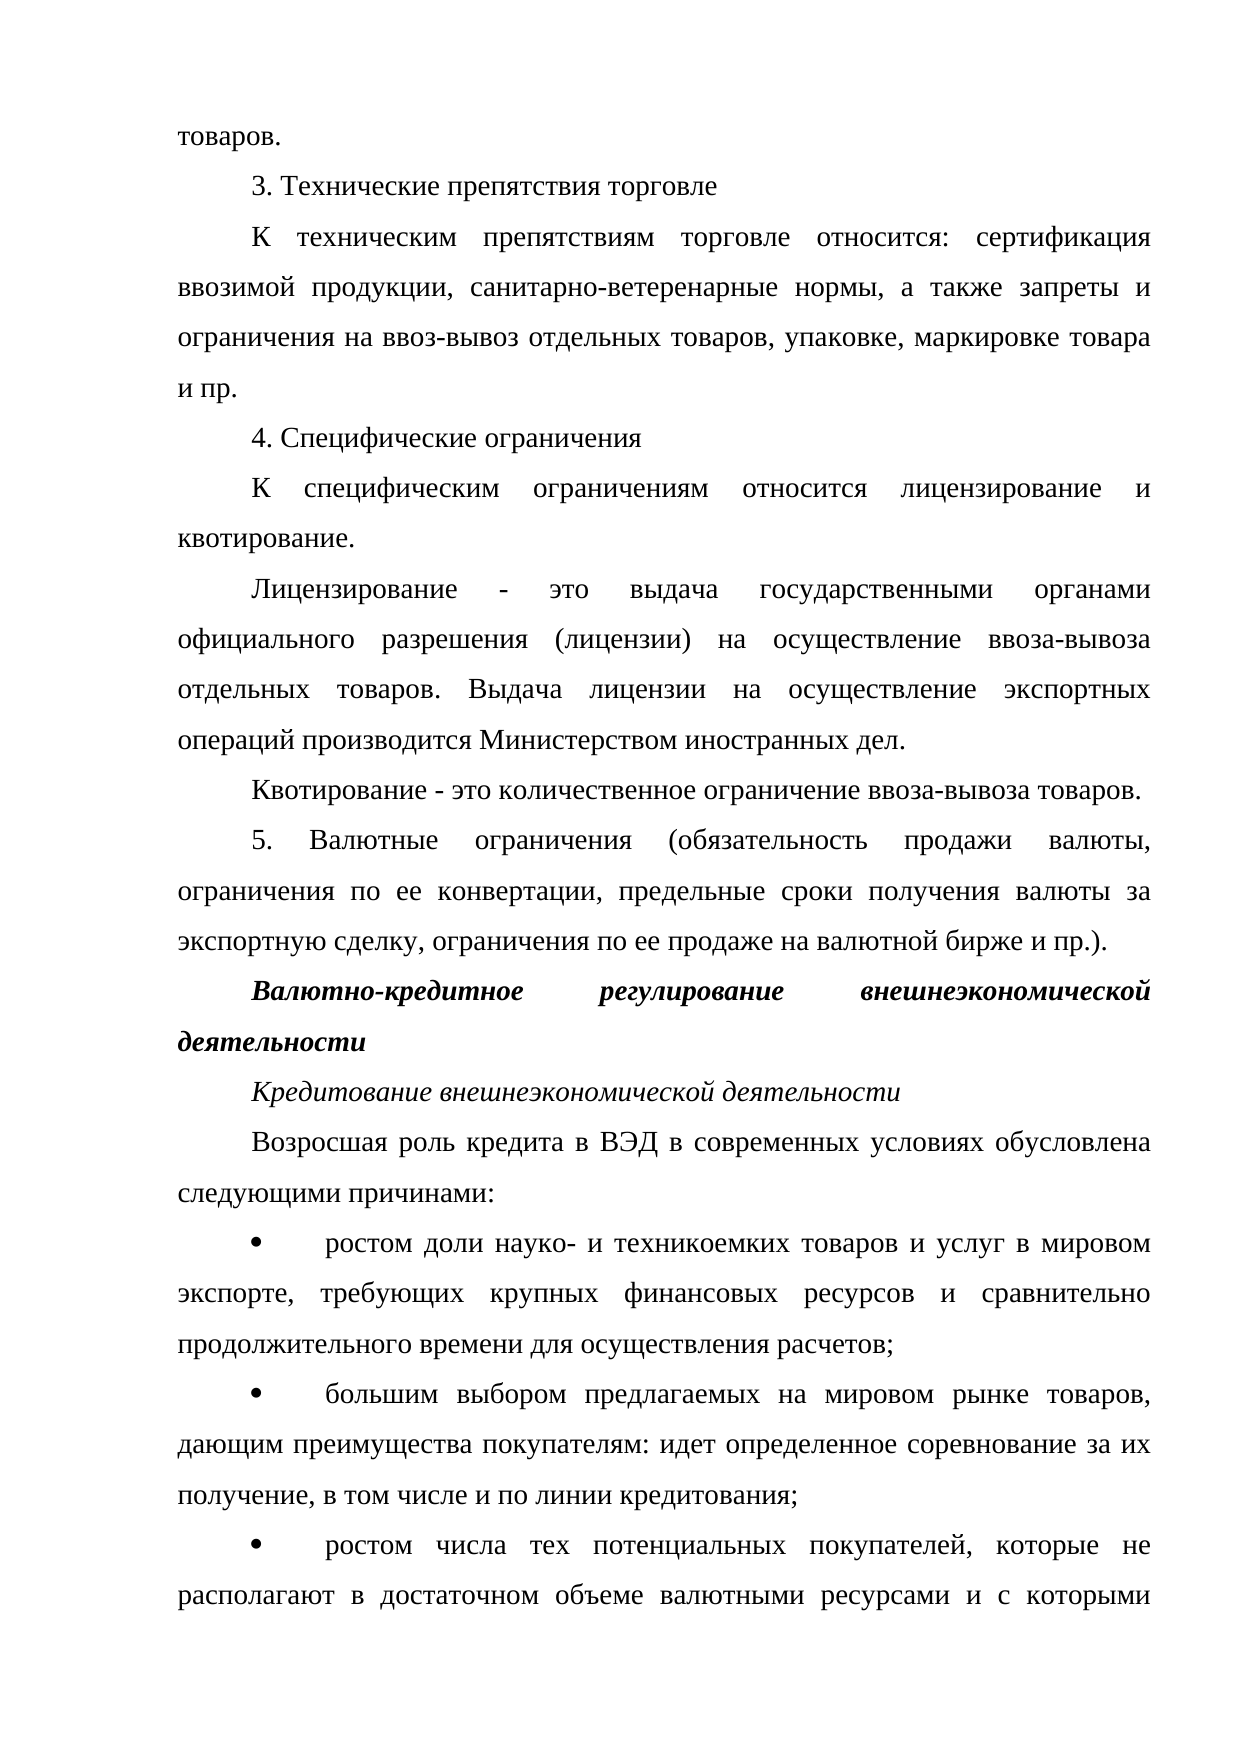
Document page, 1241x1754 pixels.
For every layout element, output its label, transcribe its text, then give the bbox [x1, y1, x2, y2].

text Кредитование внешнеэкономической деятельности [177, 1074, 1152, 1108]
text Квотирование - это количественное ограничение ввоза-вывоза товаров. [177, 772, 1152, 806]
text Возросшая роль кредита в ВЭД в современных условиях обусловлена следующими причинами: [177, 1124, 1152, 1208]
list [177, 1527, 1152, 1611]
text Лицензирование - это выдача государственными органами официального разрешения (лицензии) на осуществление ввоза-вывоза отдельных товаров. Выдача лицензии на осуществление экспортных операций производится Министерством иностранных дел. [177, 571, 1152, 755]
text К техническим препятствиям торговле относится: сертификация ввозимой продукции, санитарно-ветеренарные нормы, а также запреты и ограничения на ввоз-вывоз отдельных товаров, упаковке, маркировке товара и пр. [177, 219, 1152, 403]
text 3. Технические препятствия торговле [177, 168, 1152, 202]
text 4. Специфические ограничения [177, 420, 1152, 453]
list ростом доли науко- и техникоемких товаров и услуг в мировом экспорте, требующих крупных финансовых ресурсов и сравнительно продолжительного времени для осуществления расчетов; [177, 1225, 1152, 1359]
text Валютно-кредитное регулирование внешнеэкономической деятельности [177, 973, 1152, 1057]
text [177, 118, 1152, 152]
list большим выбором предлагаемых на мировом рынке товаров, дающим преимущества покупателям: идет определенное соревнование за их получение, в том числе и по линии кредитования; [177, 1376, 1152, 1510]
text К специфическим ограничениям относится лицензирование и квотирование. [177, 470, 1152, 554]
text 5. Валютные ограничения (обязательность продажи валюты, ограничения по ее конвертации, предельные сроки получения валюты за экспортную сделку, ограничения по ее продаже на валютной бирже и пр.). [177, 822, 1152, 957]
